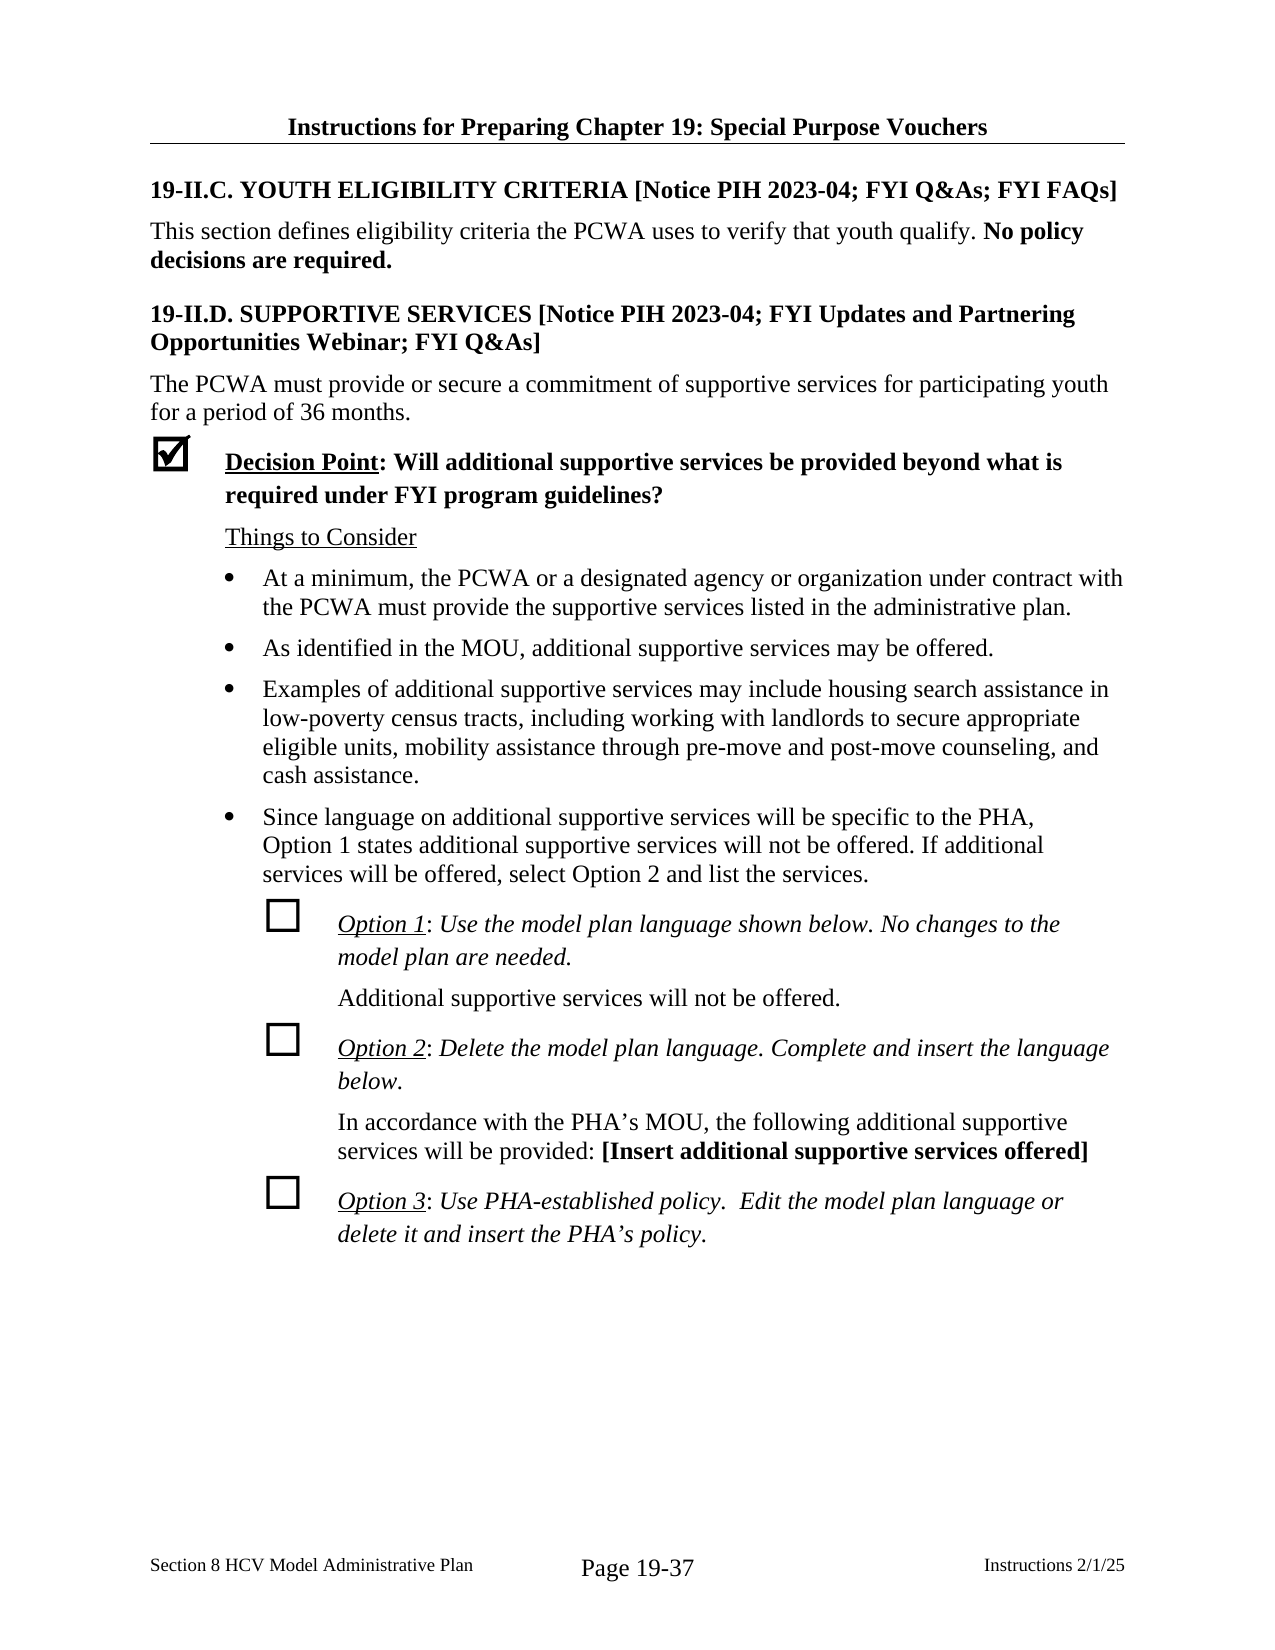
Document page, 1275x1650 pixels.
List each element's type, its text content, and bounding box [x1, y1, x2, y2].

list Examples of additional supportive services may include housing search assistance in low-poverty census tracts, including working with landlords to secure appropriate eligible units, mobility assistance through pre-move and post-move counseling, and cash assistance. [225, 674, 1125, 789]
text Option 3: Use PHA-established policy. Edit the model plan language or delete it and insert the PHA’s policy. [262, 1177, 1125, 1248]
text 19-II.D. SUPPORTIVE SERVICES [Notice PIH 2023-04; FYI Updates and Partnering Opportunities Webinar; FYI Q&As] [150, 299, 1125, 356]
list Since language on additional supportive services will be specific to the PHA, Option 1 states additional supportive services will not be offered. If additional services will be offered, select Option 2 and list the services. [225, 802, 1125, 888]
text In accordance with the PHA’s MOU, the following additional supportive services will be provided: [Insert additional supportive services offered] [337, 1107, 1125, 1165]
text Decision Point: Will additional supportive services be provided beyond what is required under FYI program guidelines? [150, 439, 1125, 509]
list As identified in the MOU, additional supportive services may be offered. [225, 633, 1125, 662]
list At a minimum, the PCWA or a designated agency or organization under contract with the PCWA must provide the supportive services listed in the administrative plan. [225, 563, 1125, 620]
text The PCWA must provide or secure a commitment of supportive services for participating youth for a period of 36 months. [150, 369, 1125, 426]
text Additional supportive services will not be offered. [337, 983, 1125, 1012]
text 19-II.C. YOUTH ELIGIBILITY CRITERIA [Notice PIH 2023-04; FYI Q&As; FYI FAQs] [150, 175, 1125, 204]
text This section defines eligibility criteria the PCWA uses to verify that youth qualify. No policy decisions are required. [150, 216, 1125, 274]
text Option 1: Use the model plan language shown below. No changes to the model plan are needed. [262, 900, 1125, 971]
subtitle Things to Consider [225, 522, 1125, 550]
text Option 2: Delete the model plan language. Complete and insert the language below. [262, 1024, 1125, 1095]
